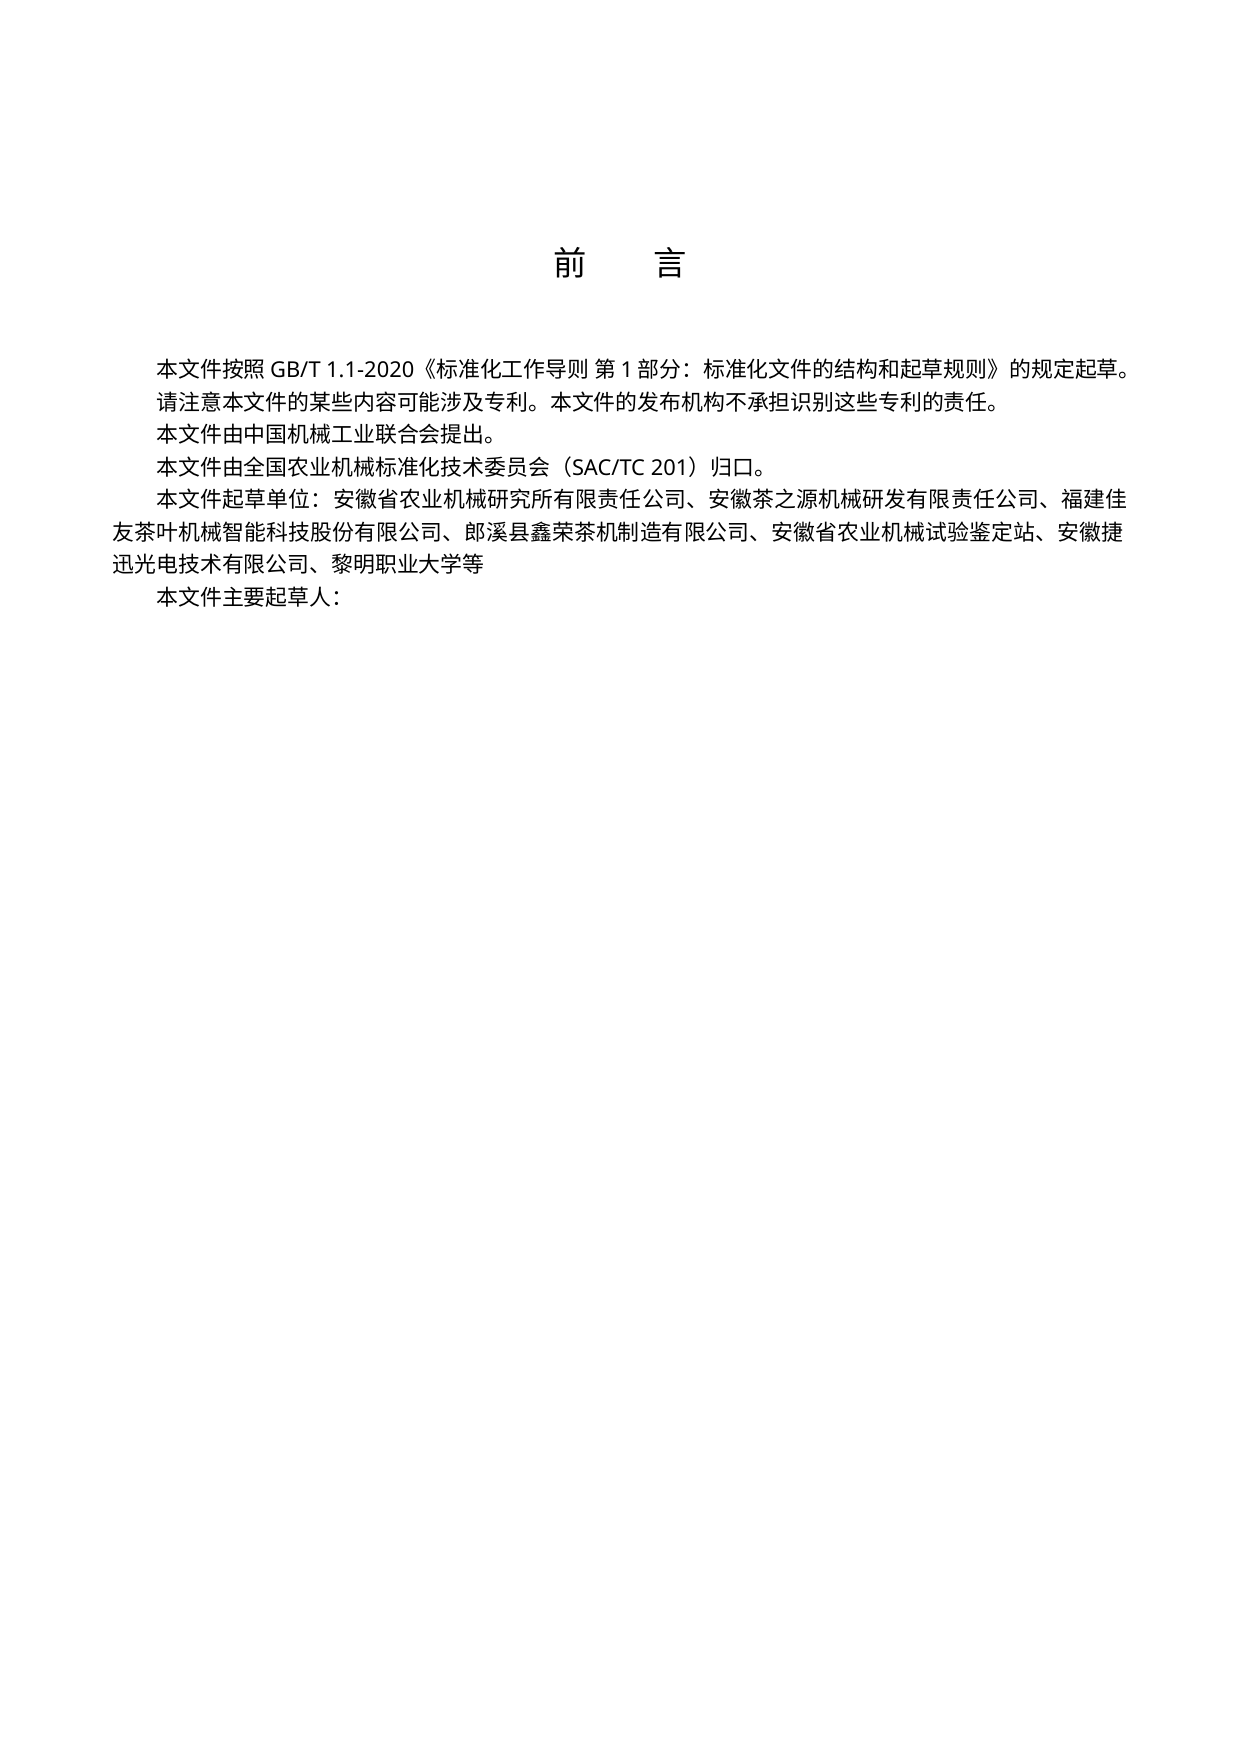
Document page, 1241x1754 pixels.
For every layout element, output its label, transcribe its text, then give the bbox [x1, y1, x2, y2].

text 本文件起草单位：安徽省农业机械研究所有限责任公司、安徽茶之源机械研发有限责任公司、福建佳友茶叶机械智能科技股份有限公司、郎溪县鑫荣茶机制造有限公司、安徽省农业机械试验鉴定站、安徽捷迅光电技术有限公司、黎明职业大学等 [112, 482, 1128, 579]
text 本文件按照GB/T 1.1-2020《标准化工作导则 第1部分：标准化文件的结构和起草规则》的规定起草。 [112, 352, 1128, 384]
text 本文件由全国农业机械标准化技术委员会（SAC/TC 201）归口。 [112, 449, 1128, 482]
text 前 言 [112, 229, 1128, 294]
text 请注意本文件的某些内容可能涉及专利。本文件的发布机构不承担识别这些专利的责任。 [112, 384, 1128, 417]
text 本文件由中国机械工业联合会提出。 [112, 417, 1128, 449]
text 本文件主要起草人： [112, 579, 1128, 612]
